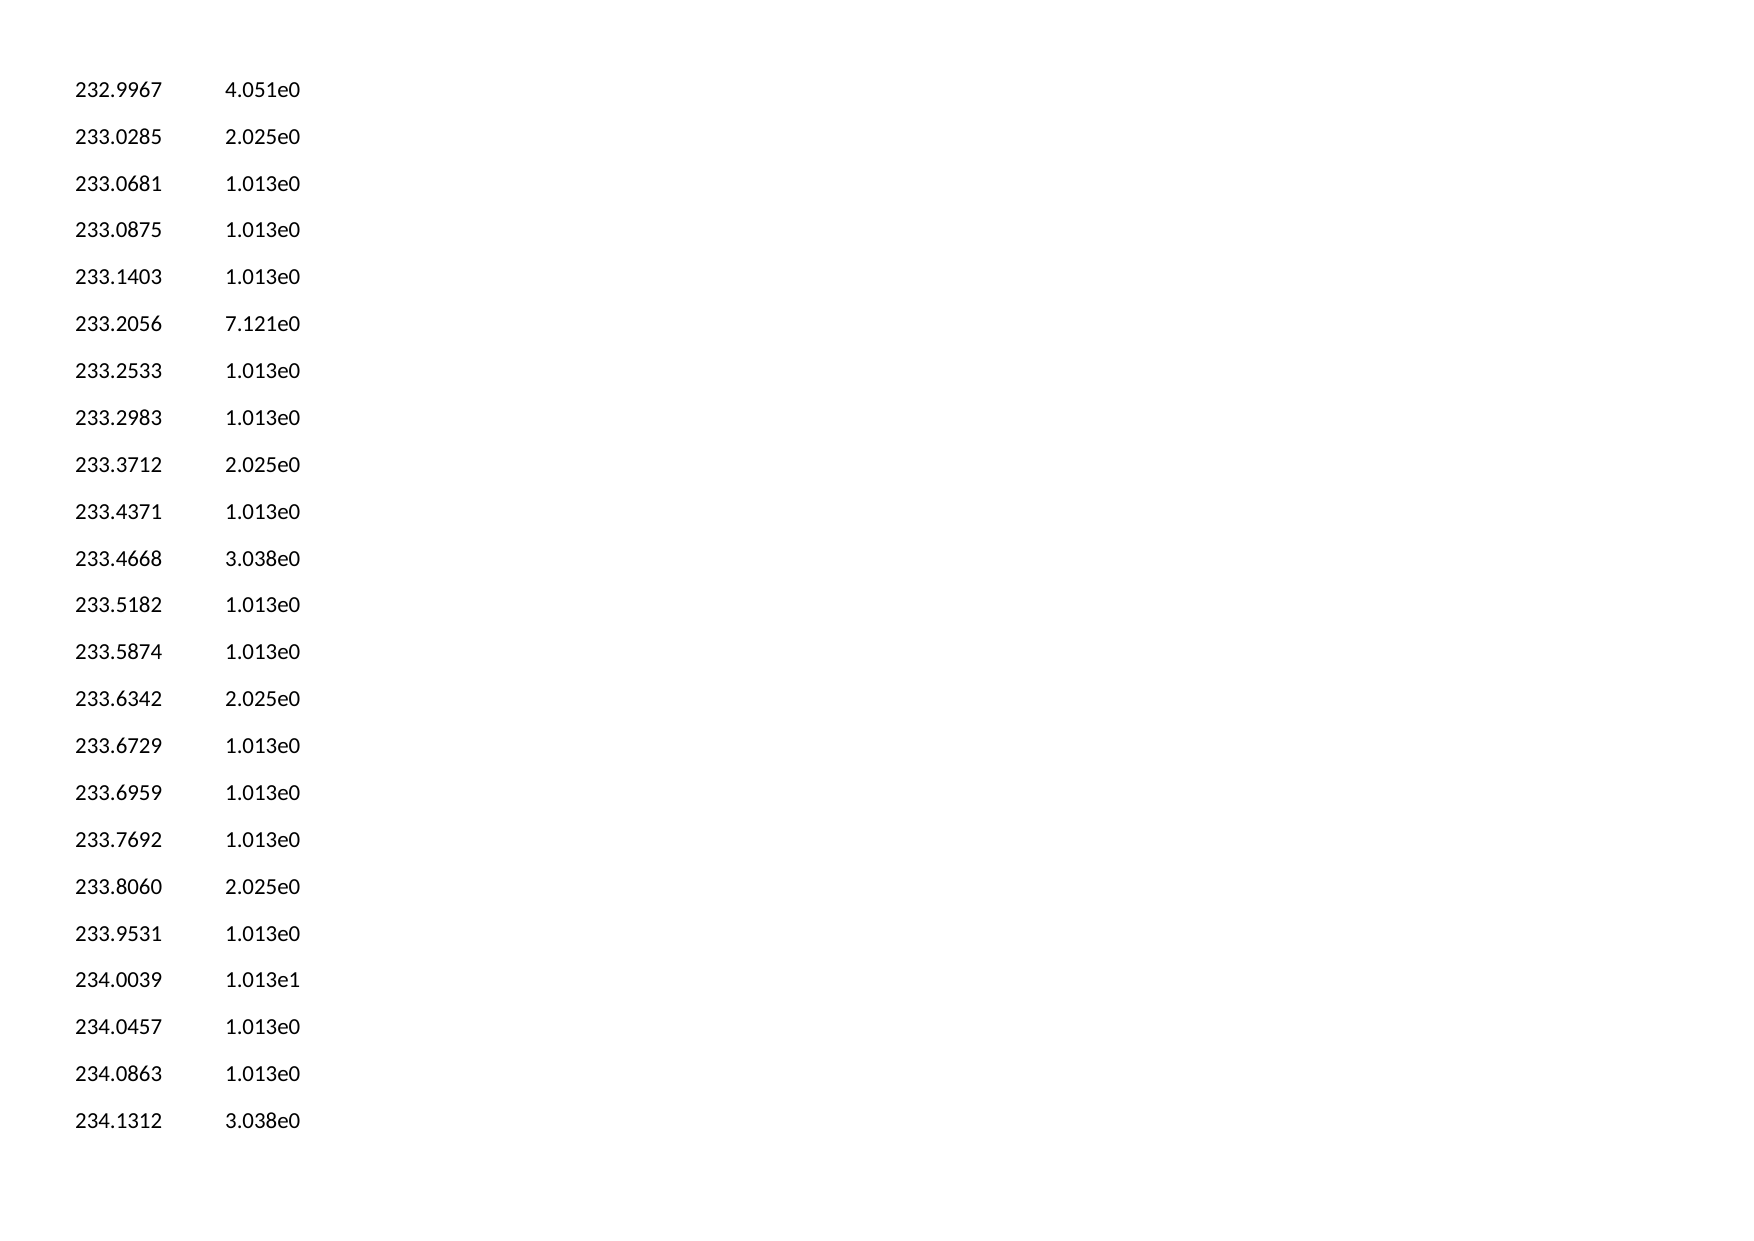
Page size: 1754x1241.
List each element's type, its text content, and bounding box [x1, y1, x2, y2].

text 233.3712 2.025e0 [75, 450, 1679, 478]
text 234.1312 3.038e0 [75, 1106, 1679, 1134]
text 233.6342 2.025e0 [75, 684, 1679, 712]
text 234.0863 1.013e0 [75, 1059, 1679, 1087]
text 233.2533 1.013e0 [75, 356, 1679, 384]
text 232.9967 4.051e0 [75, 75, 1679, 103]
text 233.8060 2.025e0 [75, 872, 1679, 900]
text 234.0457 1.013e0 [75, 1012, 1679, 1041]
text 233.2983 1.013e0 [75, 403, 1679, 431]
text 233.0875 1.013e0 [75, 216, 1679, 244]
text 233.6729 1.013e0 [75, 731, 1679, 759]
text 233.0681 1.013e0 [75, 169, 1679, 197]
text 233.2056 7.121e0 [75, 309, 1679, 337]
text 233.4668 3.038e0 [75, 544, 1679, 572]
text 233.4371 1.013e0 [75, 497, 1679, 525]
text 233.6959 1.013e0 [75, 778, 1679, 806]
text 233.9531 1.013e0 [75, 919, 1679, 947]
text 233.5182 1.013e0 [75, 591, 1679, 619]
text 234.0039 1.013e1 [75, 966, 1679, 994]
text 233.0285 2.025e0 [75, 122, 1679, 150]
text 233.7692 1.013e0 [75, 825, 1679, 853]
text 233.1403 1.013e0 [75, 262, 1679, 291]
text 233.5874 1.013e0 [75, 637, 1679, 666]
